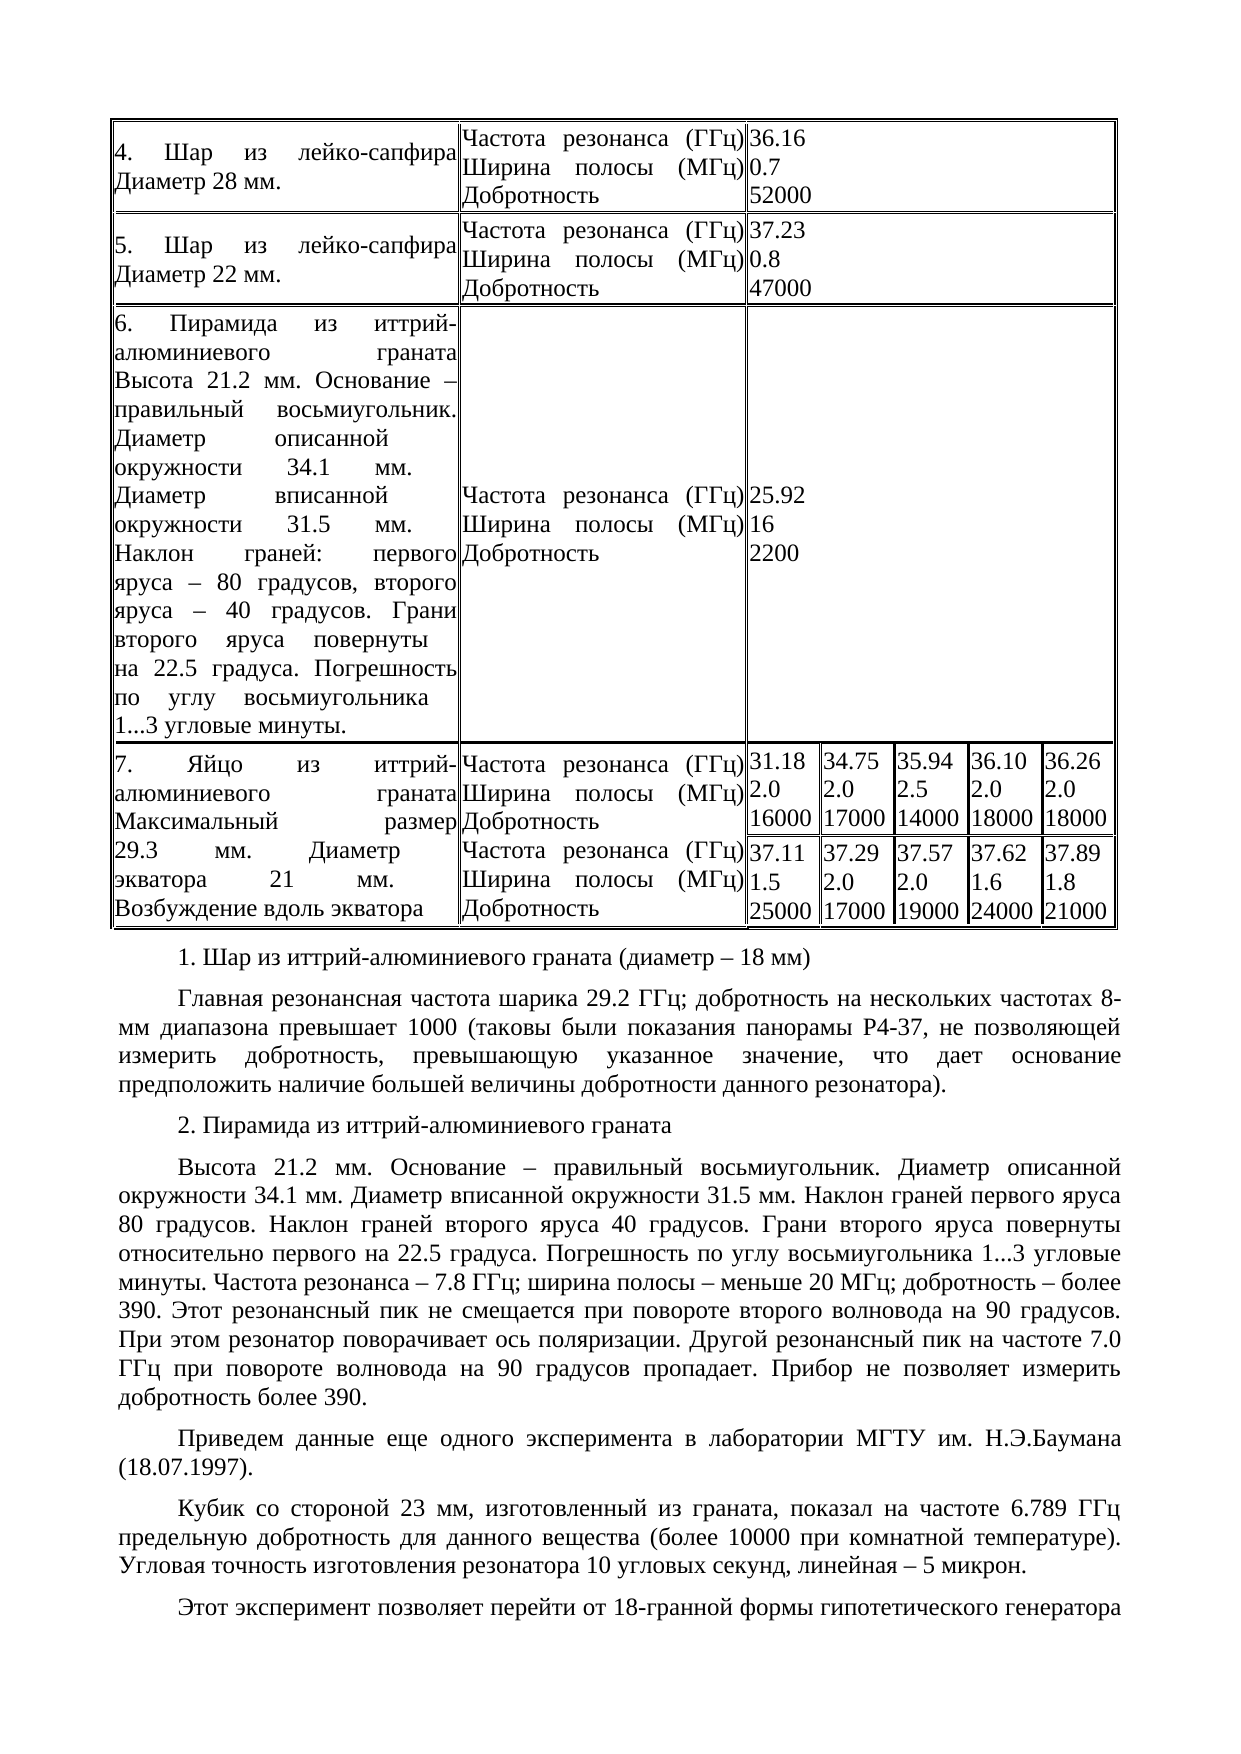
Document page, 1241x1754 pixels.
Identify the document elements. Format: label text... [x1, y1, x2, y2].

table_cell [461, 214, 745, 303]
table_cell 35.94 2.5 14000 [896, 744, 967, 833]
text 1. Шар из иттрий-алюминиевого граната (диаметр – 18 мм) [118, 942, 1122, 971]
table_cell 7. Яйцо из иттрий- алюминиевого граната Максимальный размер 29.3 мм. Диаметр экватора 21 мм. Возбуждение вдоль экватора [114, 741, 459, 926]
table_cell 36.26 2.0 18000 [1044, 741, 1114, 833]
text Высота 21.2 мм. Основание – правильный восьмиугольник. Диаметр описанной окружности 34.1 мм. Диаметр вписанной окружности 31.5 мм. Наклон граней первого яруса 80 градусов. Наклон граней второго яруса 40 градусов. Грани второго яруса повернуты относительно первого на 22.5 градуса. Погрешность по углу восьмиугольника 1...3 угловые минуты. Частота резонанса – 7.8 ГГц; ширина полосы – меньше 20 МГц; добротность – более 390. Этот резонансный пик не смещается при повороте второго волновода на 90 градусов. При этом резонатор поворачивает ось поляризации. Другой резонансный пик на частоте 7.0 ГГц при повороте волновода на 90 градусов пропадает. Прибор не позволяет измерить добротность более 390. [118, 1152, 1122, 1411]
table_cell 5. Шар из лейко-сапфира Диаметр 22 мм. [112, 211, 459, 303]
table_cell 4. Шар из лейко-сапфира Диаметр 28 мм. [114, 122, 459, 211]
table_cell Частота резонанса (ГГц) Ширина полосы (МГц) Добротность [461, 307, 745, 741]
text Кубик со стороной 23 мм, изготовленный из граната, показал на частоте 6.789 ГГц предельную добротность для данного вещества (более 10000 при комнатной температуре). Угловая точность изготовления резонатора 10 угловых секунд, линейная – 5 микрон. [118, 1493, 1122, 1579]
table_cell 31.18 2.0 16000 [748, 744, 819, 833]
table_cell 37.62 1.6 24000 [968, 837, 1042, 926]
table_cell 37.11 1.5 25000 [747, 837, 821, 926]
table_cell 36.10 2.0 18000 [970, 744, 1041, 833]
table_cell 37.89 1.8 21000 [1042, 834, 1115, 926]
text 2. Пирамида из иттрий-алюминиевого граната [118, 1111, 1122, 1139]
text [118, 1592, 1122, 1621]
table_cell 25.92 16 2200 [748, 303, 1115, 741]
table_cell 34.75 2.0 17000 [822, 744, 893, 833]
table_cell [460, 122, 747, 211]
text Приведем данные еще одного эксперимента в лаборатории МГТУ им. Н.Э.Баумана (18.07.1997). [118, 1423, 1122, 1481]
table_cell 37.23 0.8 47000 [747, 211, 1116, 303]
table_cell Частота резонанса (ГГц) Ширина полосы (МГц) Добротность Частота резонанса (ГГц) Ширина полосы (МГц) Добротность [460, 744, 747, 926]
table_cell 36.16 0.7 52000 [747, 122, 1114, 211]
table_cell 37.29 2.0 17000 [821, 837, 894, 926]
table_cell 37.57 2.0 19000 [894, 837, 968, 926]
text Главная резонансная частота шарика 29.2 ГГц; добротность на нескольких частотах 8-мм диапазона превышает 1000 (таковы были показания панорамы Р4-37, не позволяющей измерить добротность, превышающую указанное значение, что дает основание предположить наличие большей величины добротности данного резонатора). [118, 983, 1122, 1098]
table_cell 6. Пирамида из иттрий- алюминиевого граната Высота 21.2 мм. Основание – правильный восьмиугольник. Диаметр описанной окружности 34.1 мм. Диаметр вписанной окружности 31.5 мм. Наклон граней: первого яруса – 80 градусов, второго яруса – 40 градусов. Грани второго яруса повернуты на 22.5 градуса. Погрешность по углу восьмиугольника 1...3 угловые минуты. [114, 303, 458, 741]
